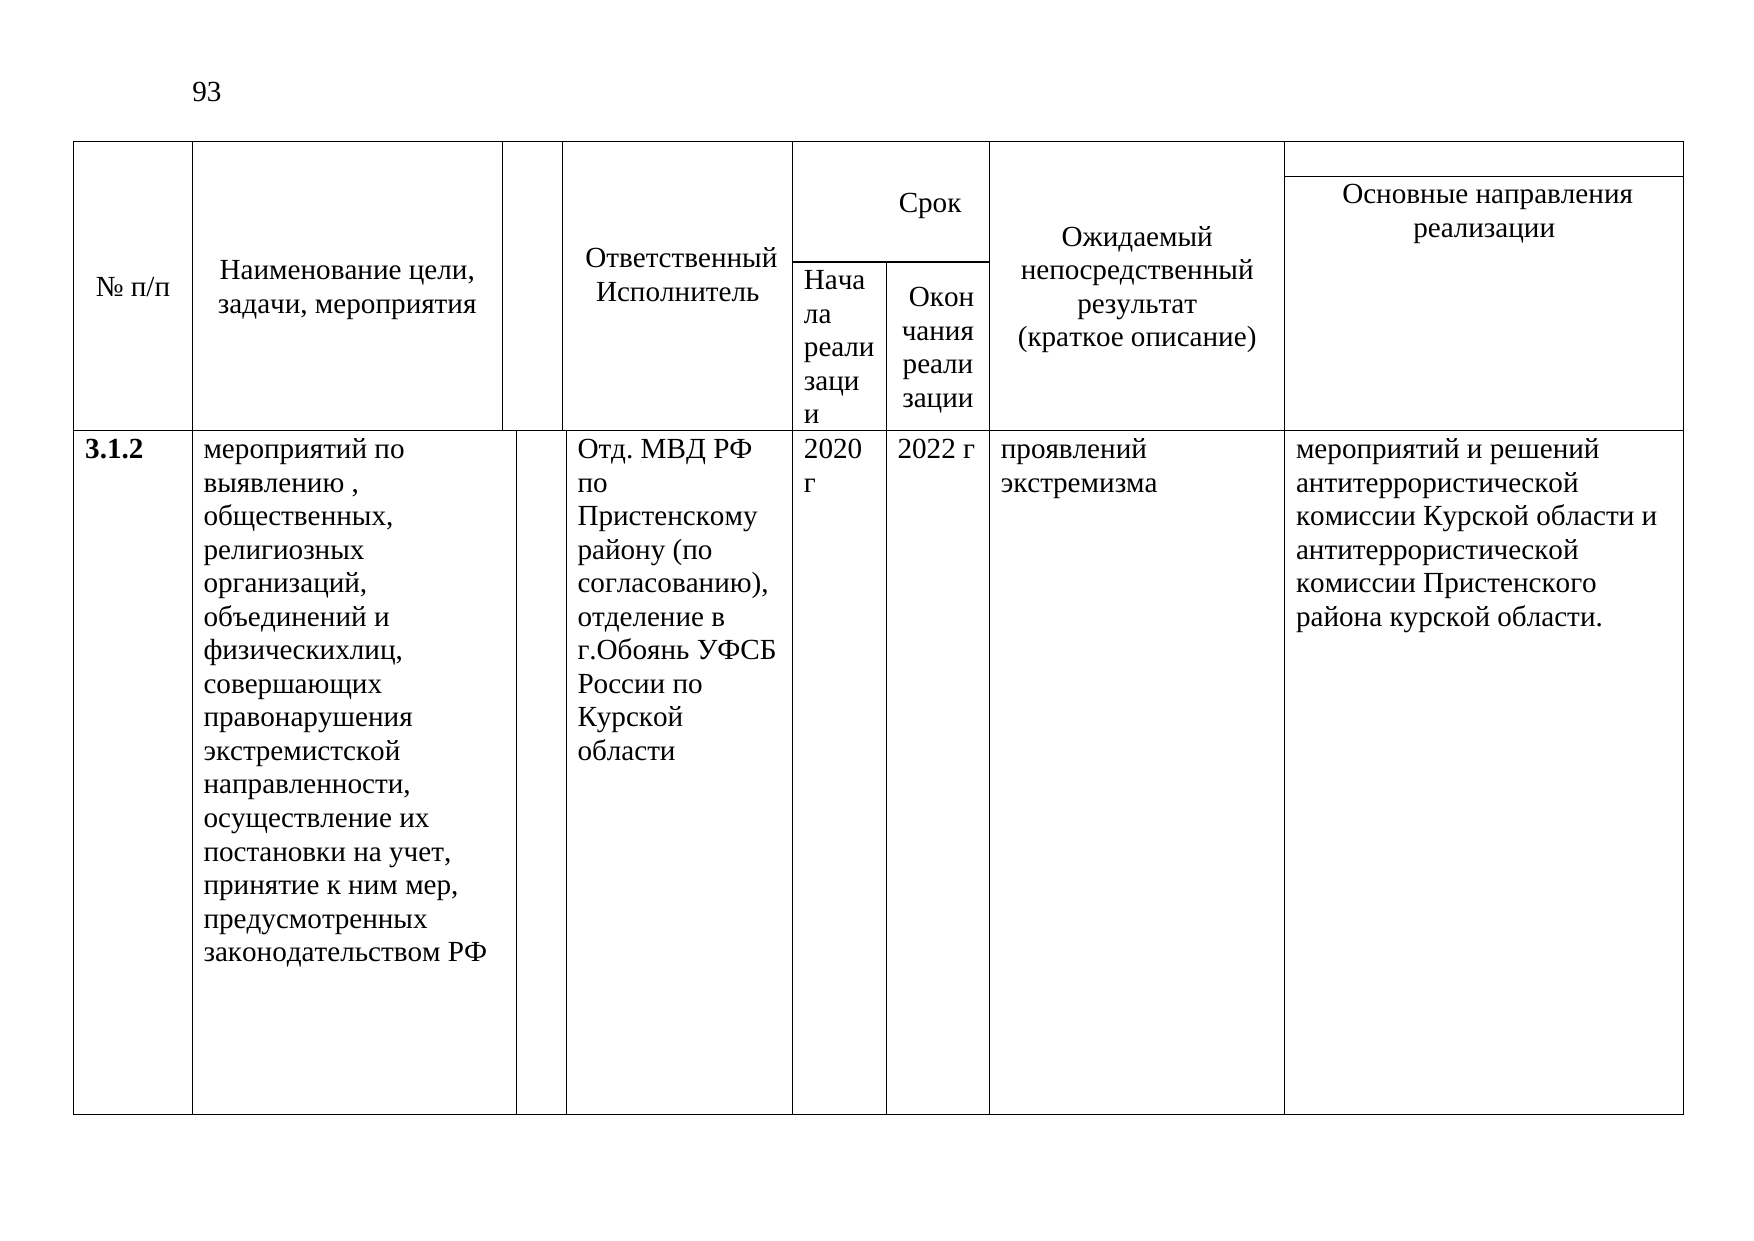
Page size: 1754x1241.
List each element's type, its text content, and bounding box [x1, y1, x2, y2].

table_header [503, 142, 562, 430]
table_cell 2020 г [793, 431, 886, 1114]
table_cell Отд. МВД РФ по Пристенскому району (по согласованию), отделение в г.Обоянь УФСБ России по Курской области [567, 431, 792, 1114]
table_header [1285, 142, 1683, 176]
table_cell 2022 г [887, 431, 989, 1114]
table_cell Окончания реализации [887, 263, 989, 430]
table_cell Начала реализации [793, 263, 886, 430]
table_header Срок [793, 142, 989, 261]
table_header Ответственный Исполнитель [563, 142, 792, 430]
table_cell Проведение комплекса мероприятий по выявлению , общественных, религиозных организаций, объединений и физическихлиц, совершающих правонарушения экстремистской направленности, осуществление их постановки на учет, принятие к ним мер, предусмотренных законодательством РФ [193, 431, 516, 1114]
table_header Ожидаемый непосредственный результат (краткое описание) [990, 142, 1284, 430]
table_cell Предупреждение проявлений экстремизма [990, 431, 1284, 1114]
table_header № п/п [74, 142, 192, 430]
table_cell [517, 431, 566, 1114]
table_cell 3.1.2 [74, 431, 192, 1114]
table_cell - исполнение плановых мероприятий и решений антитеррористической комиссии Курской области и антитеррористической комиссии Пристенского района курской области. [1285, 431, 1683, 1114]
table_header Наименование цели, задачи, мероприятия [193, 142, 502, 430]
table_cell Основные направления реализации [1285, 177, 1683, 430]
